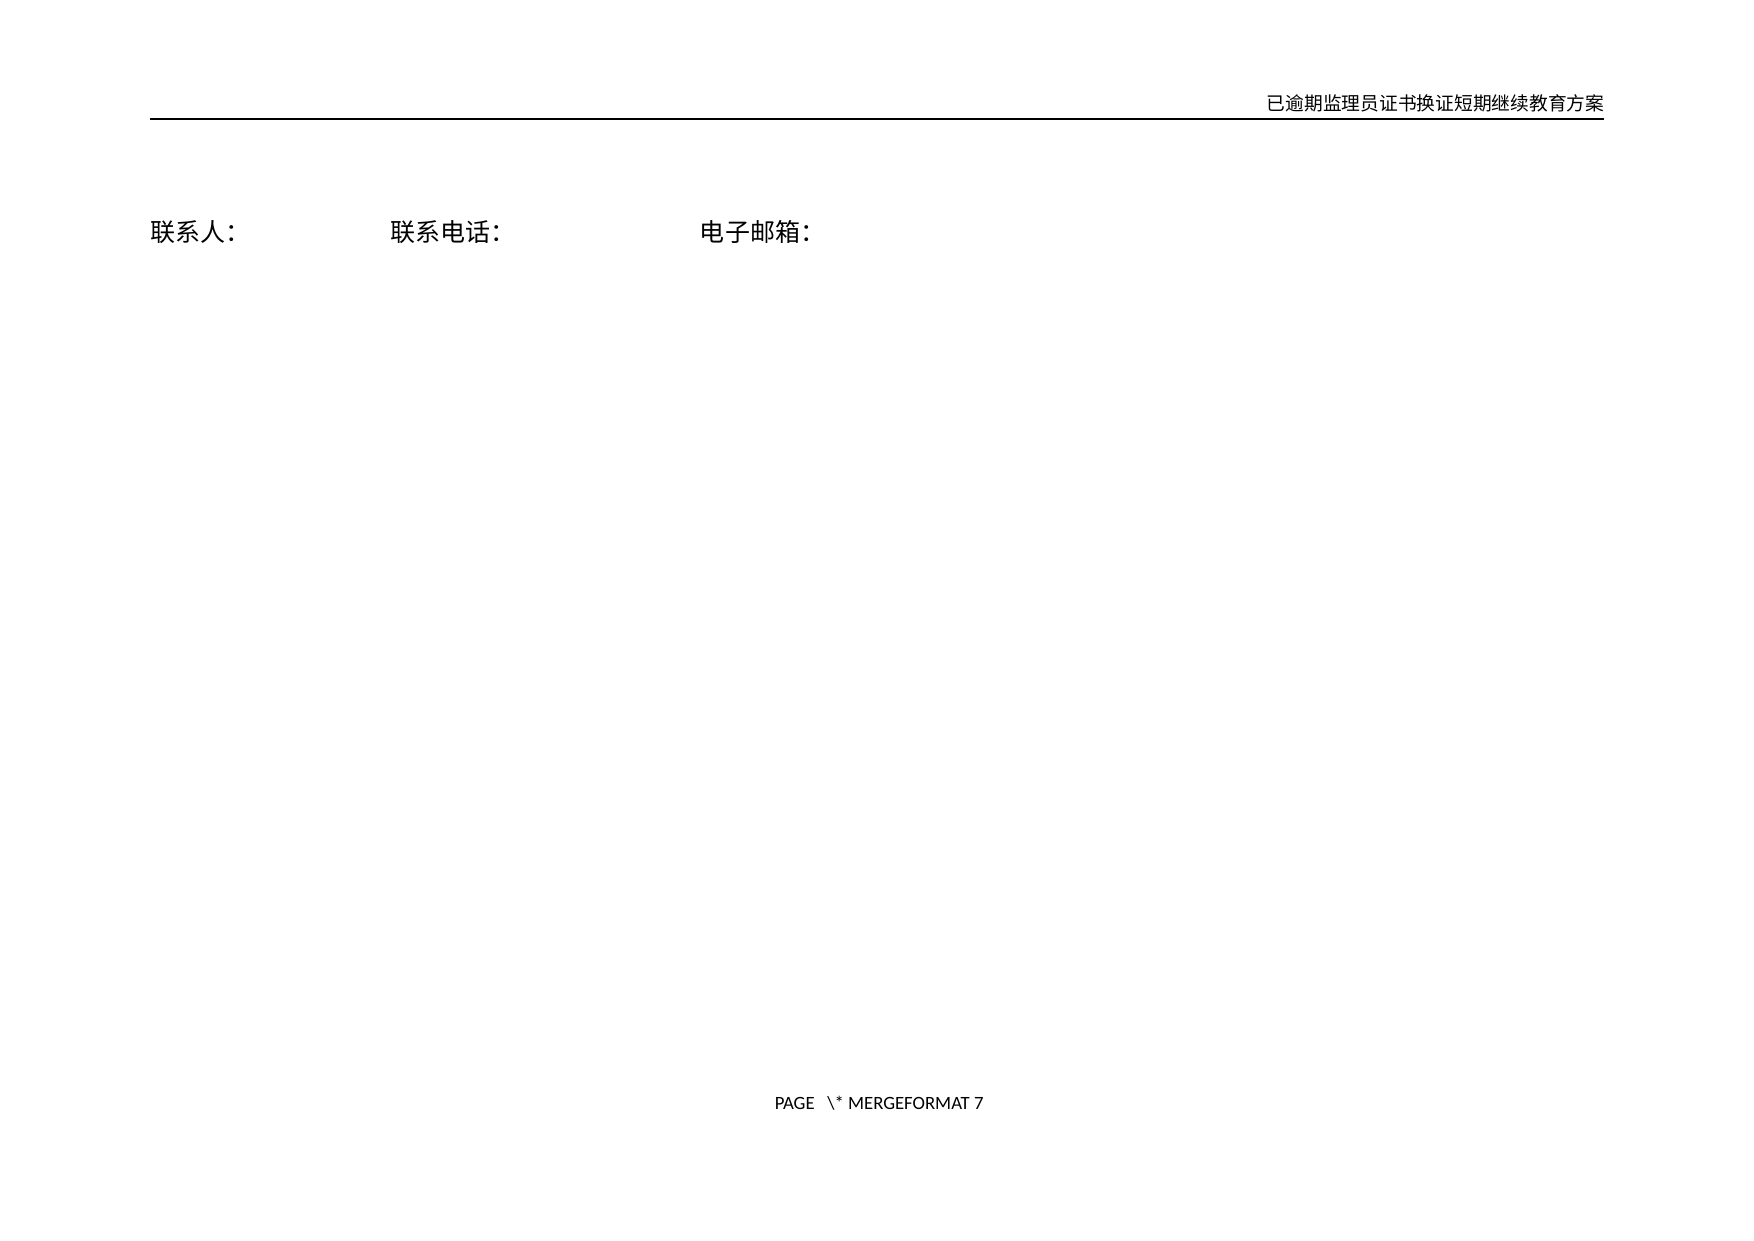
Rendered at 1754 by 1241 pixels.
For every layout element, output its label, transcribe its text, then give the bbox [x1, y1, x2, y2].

text 联系人： 联系电话： 电子邮箱： [150, 198, 1604, 263]
